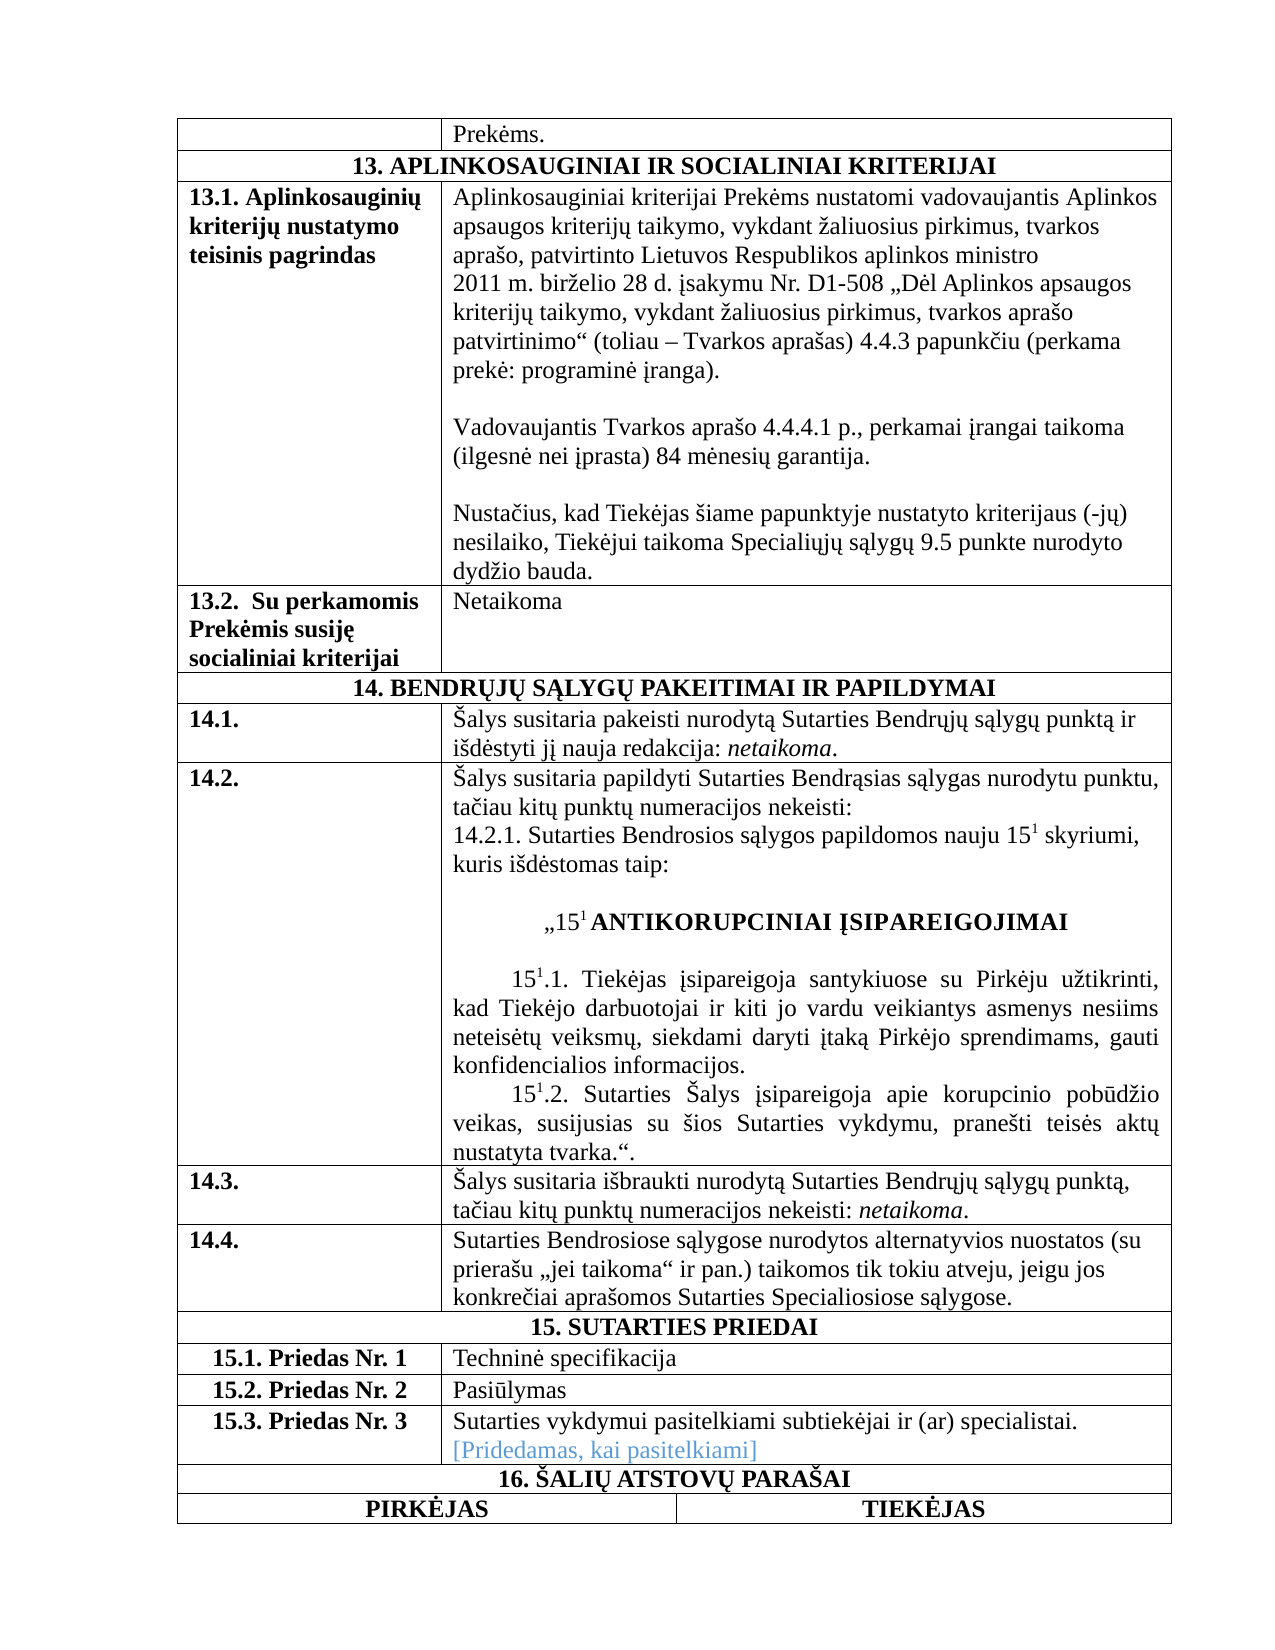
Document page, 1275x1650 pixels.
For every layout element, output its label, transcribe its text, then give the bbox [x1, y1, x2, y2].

table_cell 13.1. Aplinkosauginių kriterijų nustatymo teisinis pagrindas [178, 182, 441, 585]
table_cell 14.3. [178, 1166, 441, 1224]
table_cell 14. BENDRŲJŲ SĄLYGŲ PAKEITIMAI IR PAPILDYMAI [178, 673, 1171, 703]
table_cell 14.1. [178, 704, 441, 762]
table_cell 16. ŠALIŲ ATSTOVŲ PARAŠAI [178, 1465, 1171, 1493]
table_cell 15.1. Priedas Nr. 1 [178, 1344, 441, 1374]
table_cell TIEKĖJAS [677, 1494, 1171, 1523]
table_cell Sutarties vykdymui pasitelkiami subtiekėjai ir (ar) specialistai. [Pridedamas, kai pasitelkiami] [442, 1406, 1171, 1463]
table_cell Sutarties Bendrosiose sąlygose nurodytos alternatyvios nuostatos (su prierašu „jei taikoma“ ir pan.) taikomos tik tokiu atveju, jeigu jos konkrečiai aprašomos Sutarties Specialiosiose sąlygose. [442, 1225, 1171, 1311]
table_cell 14.4. [178, 1225, 441, 1311]
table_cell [442, 119, 1171, 150]
table_cell 13.2. Su perkamomis Prekėmis susiję socialiniai kriterijai [178, 586, 441, 672]
table_cell Šalys susitaria papildyti Sutarties Bendrąsias sąlygas nurodytu punktu, tačiau kitų punktų numeracijos nekeisti: 14.2.1. Sutarties Bendrosios sąlygos papildomos nauju 151 skyriumi, kuris išdėstomas taip: „151 ANTIKORUPCINIAI ĮSIPAREIGOJIMAI 151.1. Tiekėjas įsipareigoja santykiuose su Pirkėju užtikrinti, kad Tiekėjo darbuotojai ir kiti jo vardu veikiantys asmenys nesiims neteisėtų veiksmų, siekdami daryti įtaką Pirkėjo sprendimams, gauti konfidencialios informacijos. 151.2. Sutarties Šalys įsipareigoja apie korupcinio pobūdžio veikas, susijusias su šios Sutarties vykdymu, pranešti teisės aktų nustatyta tvarka.“. [442, 763, 1171, 1165]
table_cell Techninė specifikacija [442, 1344, 1171, 1374]
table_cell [178, 119, 441, 150]
table_cell PIRKĖJAS [178, 1494, 676, 1523]
table_cell 14.2. [178, 763, 441, 1165]
table_cell 15. SUTARTIES PRIEDAI [178, 1312, 1171, 1342]
table_cell Šalys susitaria išbraukti nurodytą Sutarties Bendrųjų sąlygų punktą, tačiau kitų punktų numeracijos nekeisti: netaikoma. [442, 1166, 1171, 1224]
table_cell Netaikoma [442, 586, 1171, 672]
table_cell 15.2. Priedas Nr. 2 [178, 1375, 441, 1405]
table_cell Pasiūlymas [442, 1375, 1171, 1405]
table_cell Aplinkosauginiai kriterijai Prekėms nustatomi vadovaujantis Aplinkos apsaugos kriterijų taikymo, vykdant žaliuosius pirkimus, tvarkos aprašo, patvirtinto Lietuvos Respublikos aplinkos ministro 2011 m. birželio 28 d. įsakymu Nr. D1-508 „Dėl Aplinkos apsaugos kriterijų taikymo, vykdant žaliuosius pirkimus, tvarkos aprašo patvirtinimo“ (toliau – Tvarkos aprašas) 4.4.3 papunkčiu (perkama prekė: programinė įranga). Vadovaujantis Tvarkos aprašo 4.4.4.1 p., perkamai įrangai taikoma (ilgesnė nei įprasta) 84 mėnesių garantija. Nustačius, kad Tiekėjas šiame papunktyje nustatyto kriterijaus (-jų) nesilaiko, Tiekėjui taikoma Specialiųjų sąlygų 9.5 punkte nurodyto dydžio bauda. [442, 182, 1171, 585]
table_cell 15.3. Priedas Nr. 3 [178, 1406, 441, 1463]
table_cell Šalys susitaria pakeisti nurodytą Sutarties Bendrųjų sąlygų punktą ir išdėstyti jį nauja redakcija: netaikoma. [442, 704, 1171, 762]
table_cell 13. APLINKOSAUGINIAI IR SOCIALINIAI KRITERIJAI [178, 151, 1171, 181]
